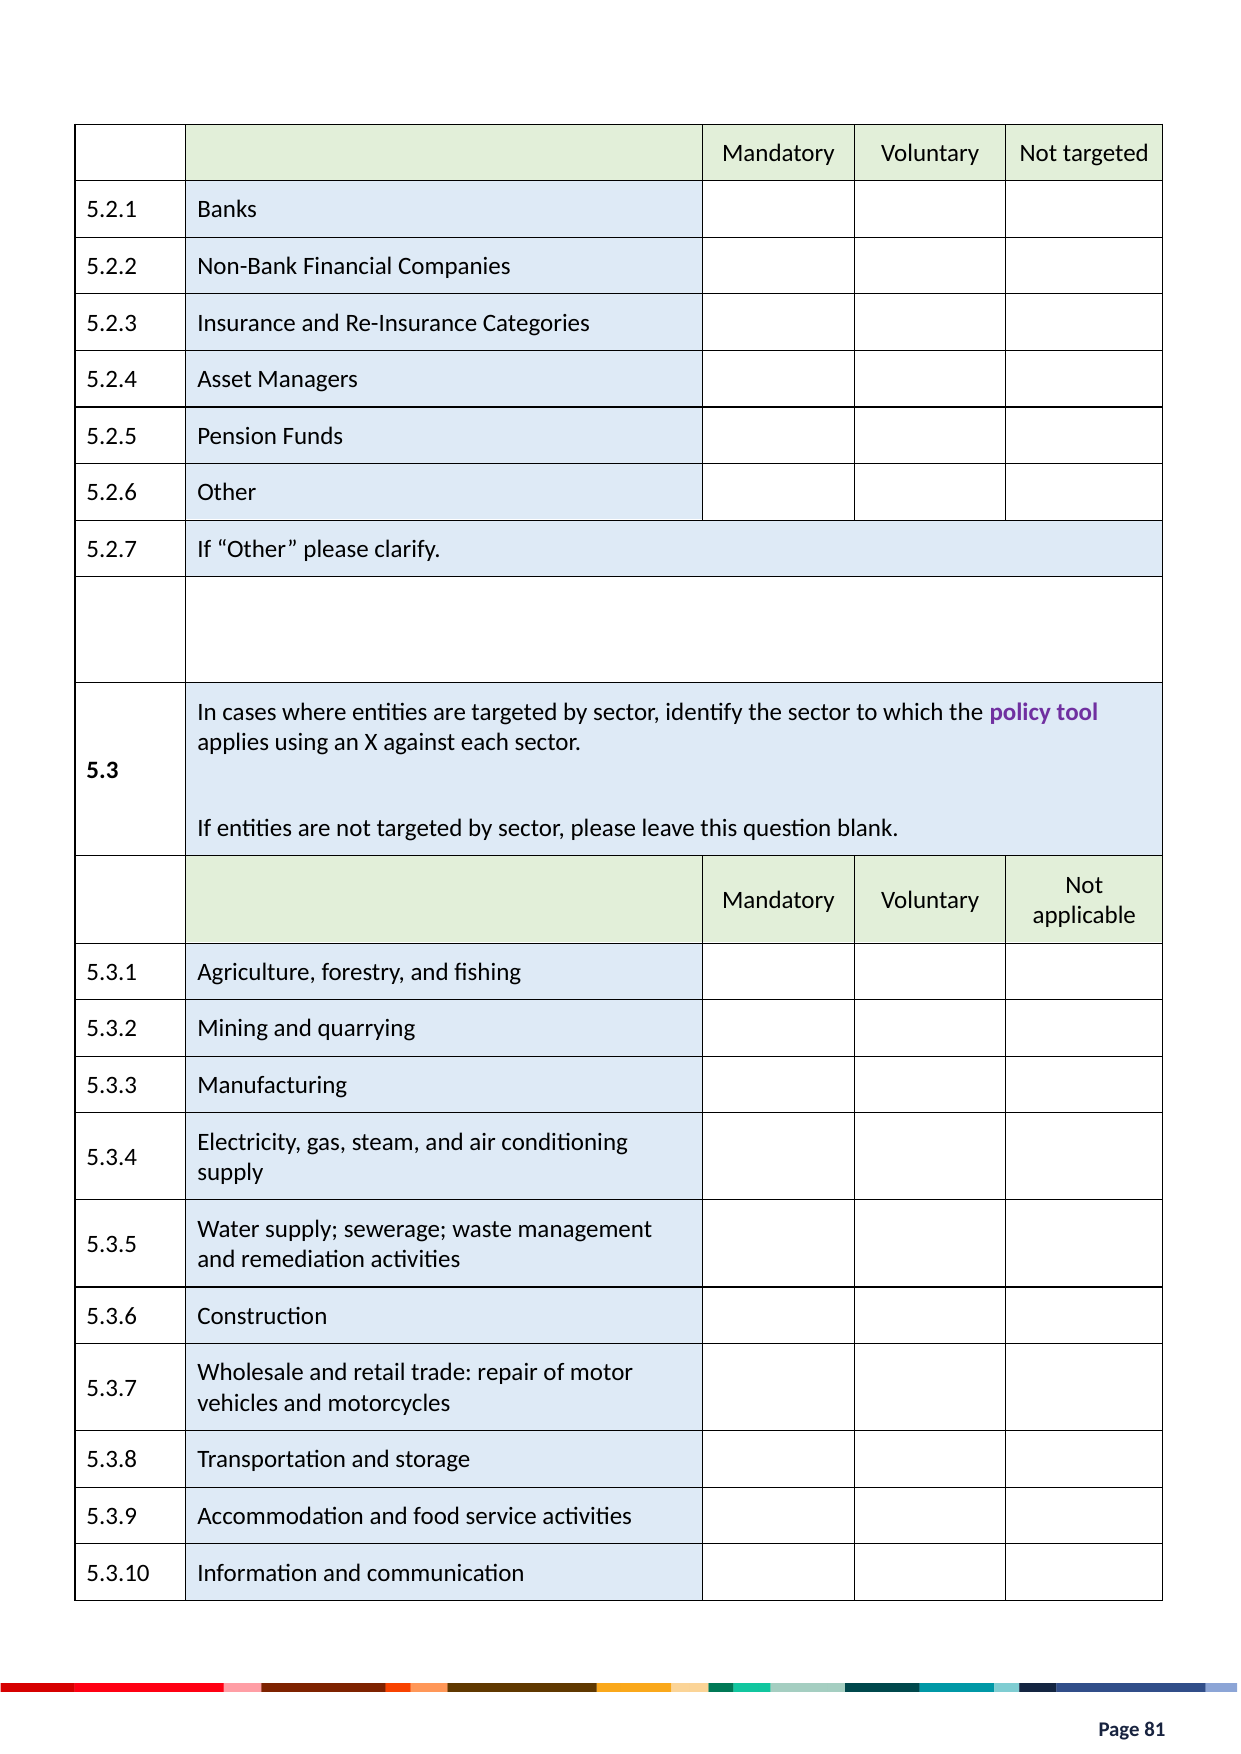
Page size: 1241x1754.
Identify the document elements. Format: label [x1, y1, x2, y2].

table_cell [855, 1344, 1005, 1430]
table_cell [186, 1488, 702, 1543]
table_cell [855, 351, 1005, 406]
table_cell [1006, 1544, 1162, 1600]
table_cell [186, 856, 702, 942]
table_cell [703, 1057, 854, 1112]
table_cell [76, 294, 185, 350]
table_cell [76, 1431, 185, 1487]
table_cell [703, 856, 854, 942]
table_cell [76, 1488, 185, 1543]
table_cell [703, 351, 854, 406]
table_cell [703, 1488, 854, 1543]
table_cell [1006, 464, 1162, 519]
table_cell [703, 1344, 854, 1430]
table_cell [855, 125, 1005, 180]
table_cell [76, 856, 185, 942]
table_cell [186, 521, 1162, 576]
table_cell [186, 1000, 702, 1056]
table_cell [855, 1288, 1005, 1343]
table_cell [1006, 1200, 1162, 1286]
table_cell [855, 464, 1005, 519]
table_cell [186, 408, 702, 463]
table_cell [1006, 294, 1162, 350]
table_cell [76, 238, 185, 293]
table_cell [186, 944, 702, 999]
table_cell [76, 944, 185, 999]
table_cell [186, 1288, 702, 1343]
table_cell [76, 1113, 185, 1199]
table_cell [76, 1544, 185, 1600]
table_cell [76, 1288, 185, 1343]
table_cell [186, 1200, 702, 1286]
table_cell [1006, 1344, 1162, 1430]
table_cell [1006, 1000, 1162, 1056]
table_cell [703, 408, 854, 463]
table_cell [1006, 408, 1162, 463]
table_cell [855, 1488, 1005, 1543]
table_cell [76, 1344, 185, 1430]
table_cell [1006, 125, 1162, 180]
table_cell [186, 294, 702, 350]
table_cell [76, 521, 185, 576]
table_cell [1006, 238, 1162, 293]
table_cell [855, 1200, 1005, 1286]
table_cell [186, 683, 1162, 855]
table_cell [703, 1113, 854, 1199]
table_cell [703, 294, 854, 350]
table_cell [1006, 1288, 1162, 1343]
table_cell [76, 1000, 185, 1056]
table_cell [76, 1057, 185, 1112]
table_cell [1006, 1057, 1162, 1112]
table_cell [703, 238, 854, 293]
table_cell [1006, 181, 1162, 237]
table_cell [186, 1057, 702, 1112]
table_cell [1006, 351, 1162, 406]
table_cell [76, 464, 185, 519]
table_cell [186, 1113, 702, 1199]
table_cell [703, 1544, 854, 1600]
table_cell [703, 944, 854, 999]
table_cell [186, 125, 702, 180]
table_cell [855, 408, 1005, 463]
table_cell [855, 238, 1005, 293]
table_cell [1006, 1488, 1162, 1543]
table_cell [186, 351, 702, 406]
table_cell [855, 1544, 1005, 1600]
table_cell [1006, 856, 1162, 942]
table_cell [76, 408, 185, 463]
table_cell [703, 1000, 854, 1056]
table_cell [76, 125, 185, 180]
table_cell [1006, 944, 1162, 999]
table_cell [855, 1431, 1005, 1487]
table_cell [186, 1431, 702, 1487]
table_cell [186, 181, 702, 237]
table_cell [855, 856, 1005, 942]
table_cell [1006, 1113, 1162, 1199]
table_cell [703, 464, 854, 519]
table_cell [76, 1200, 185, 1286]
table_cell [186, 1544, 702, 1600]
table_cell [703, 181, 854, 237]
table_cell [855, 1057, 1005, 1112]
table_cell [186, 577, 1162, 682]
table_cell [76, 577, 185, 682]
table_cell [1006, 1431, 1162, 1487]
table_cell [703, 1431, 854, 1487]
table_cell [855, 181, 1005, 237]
picture [0, 1683, 1236, 1692]
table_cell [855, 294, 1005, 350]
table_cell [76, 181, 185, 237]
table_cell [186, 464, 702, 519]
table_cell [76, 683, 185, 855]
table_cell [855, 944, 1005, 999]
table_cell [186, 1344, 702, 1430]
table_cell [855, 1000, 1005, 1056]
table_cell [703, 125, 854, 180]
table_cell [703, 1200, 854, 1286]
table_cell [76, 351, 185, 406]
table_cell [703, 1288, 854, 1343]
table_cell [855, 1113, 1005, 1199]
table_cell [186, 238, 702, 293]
